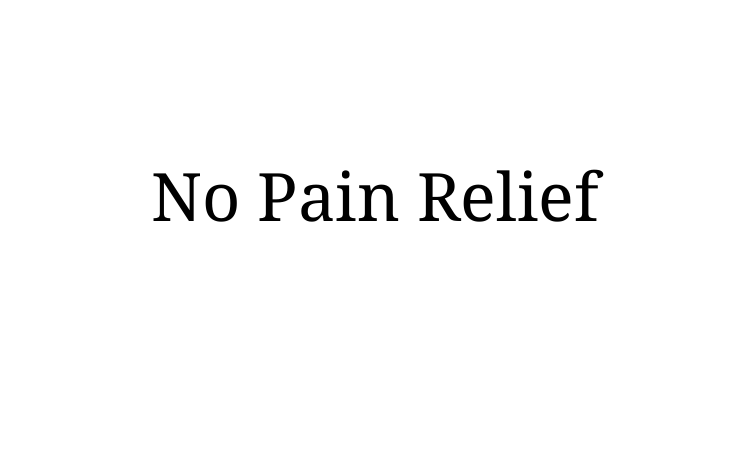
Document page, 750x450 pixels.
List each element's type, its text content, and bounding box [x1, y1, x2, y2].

text No Pain Relief [150, 150, 600, 241]
